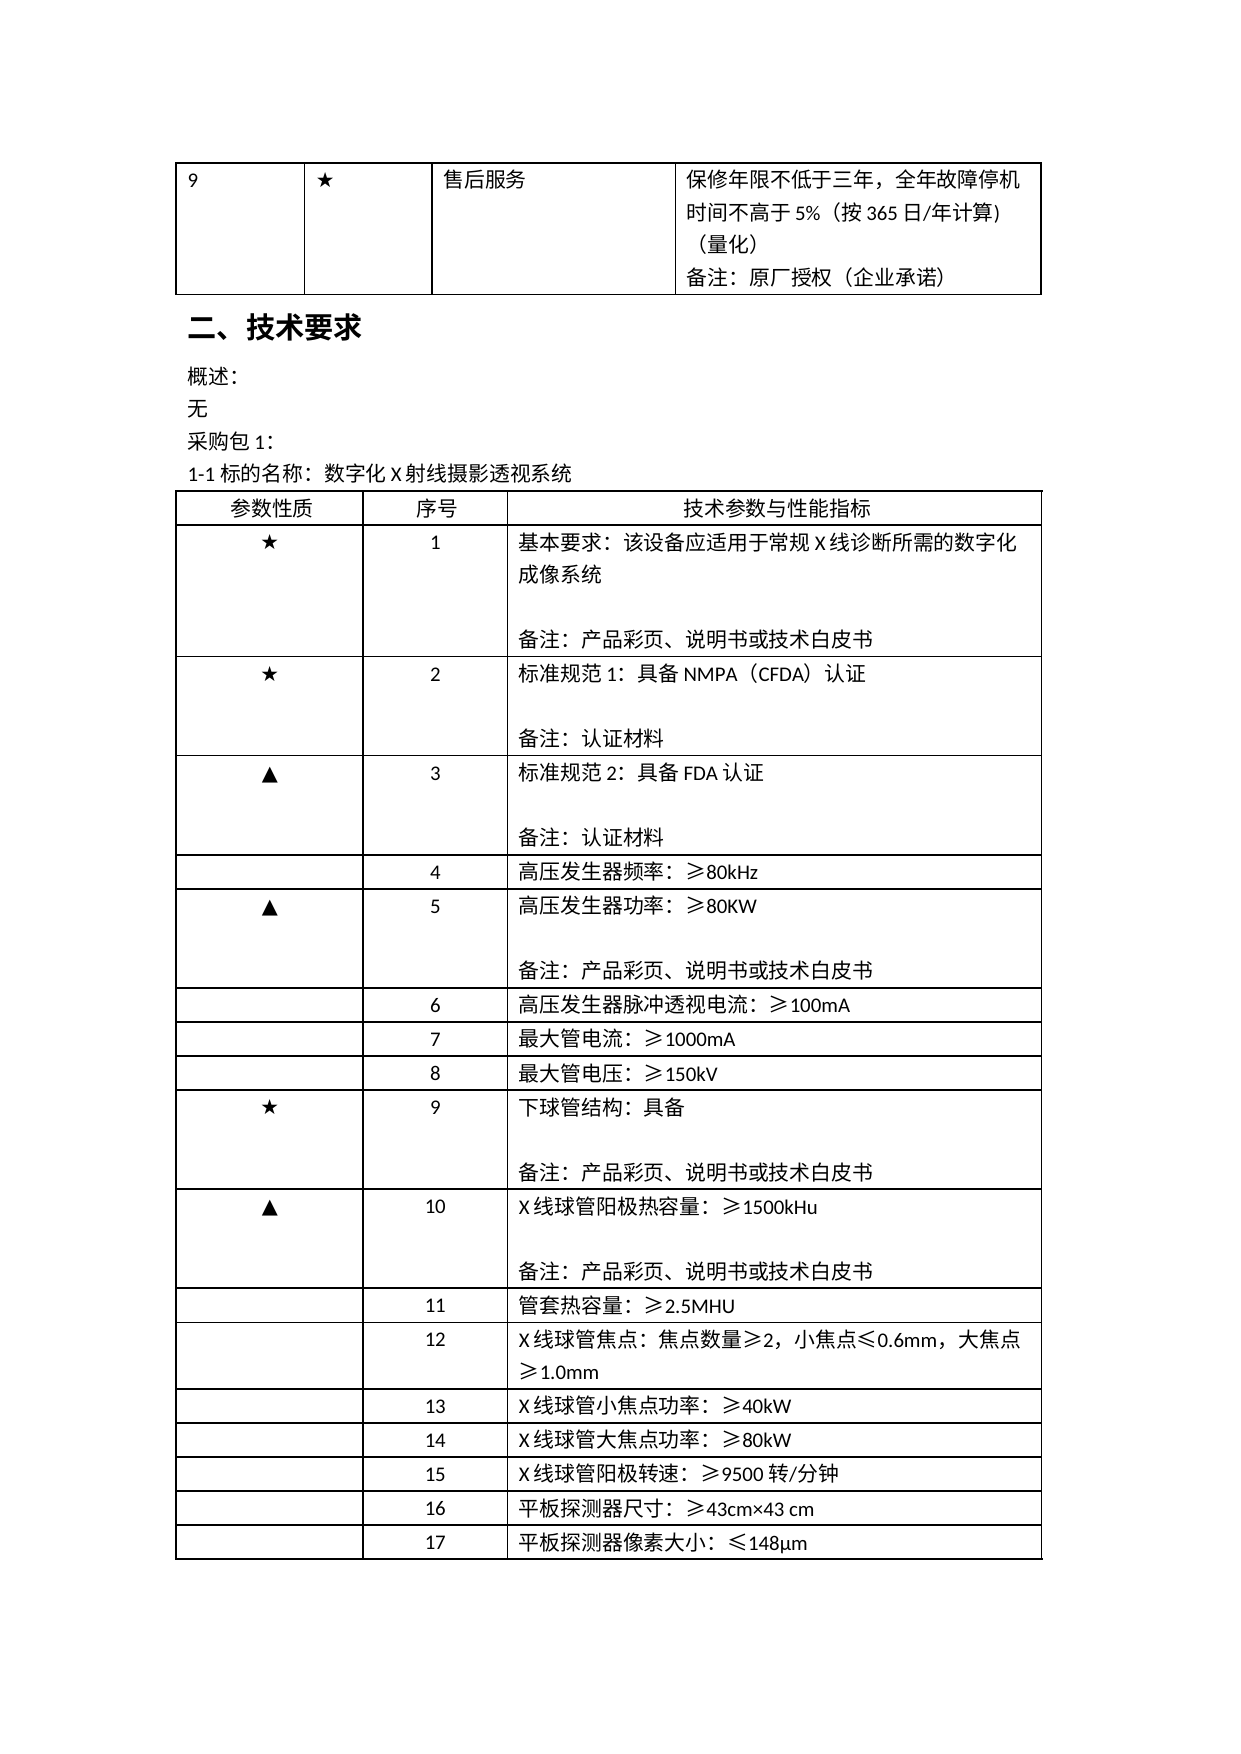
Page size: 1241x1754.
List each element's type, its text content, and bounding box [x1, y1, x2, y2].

table_cell 10 [364, 1190, 507, 1287]
table_cell 9 [364, 1091, 507, 1188]
table_cell ★ [305, 164, 431, 293]
table_cell 11 [364, 1289, 507, 1321]
table_cell ★ [177, 1091, 362, 1188]
table_cell 高压发生器功率：≥80KW 备注：产品彩页、说明书或技术白皮书 [508, 890, 1041, 987]
table_cell 1 [364, 526, 507, 656]
table_cell 标准规范2：具备FDA认证 备注：认证材料 [508, 756, 1041, 854]
table_cell ★ [177, 657, 362, 755]
table_cell 高压发生器频率：≥80kHz [508, 856, 1041, 888]
table_cell X线球管大焦点功率：≥80kW [508, 1424, 1041, 1456]
table_cell X线球管焦点：焦点数量≥2，小焦点≤0.6mm，大焦点≥1.0mm [508, 1323, 1041, 1388]
table_cell 基本要求：该设备应适用于常规X线诊断所需的数字化成像系统 备注：产品彩页、说明书或技术白皮书 [508, 526, 1041, 656]
table_cell [177, 1390, 362, 1422]
table_cell 15 [364, 1458, 507, 1490]
table_cell 最大管电流：≥1000mA [508, 1023, 1041, 1055]
table_cell 12 [364, 1323, 507, 1388]
table_cell 3 [364, 756, 507, 854]
table_cell 17 [364, 1526, 507, 1558]
table_header 技术参数与性能指标 [508, 492, 1041, 524]
table_cell X线球管阳极热容量：≥1500kHu 备注：产品彩页、说明书或技术白皮书 [508, 1190, 1041, 1287]
table_cell [177, 1289, 362, 1321]
text 二、技术要求 [187, 295, 1053, 360]
table_cell 2 [364, 657, 507, 755]
table_cell 售后服务 [433, 164, 675, 293]
table_cell [177, 1323, 362, 1388]
table_cell X线球管阳极转速：≥9500 转/分钟 [508, 1458, 1041, 1490]
table_cell ▲ [177, 1190, 362, 1287]
table_cell X线球管小焦点功率：≥40kW [508, 1390, 1041, 1422]
table_cell 下球管结构：具备 备注：产品彩页、说明书或技术白皮书 [508, 1091, 1041, 1188]
table_cell 平板探测器尺寸：≥43cm×43 cm [508, 1492, 1041, 1524]
table_cell 7 [364, 1023, 507, 1055]
table_cell [177, 1458, 362, 1490]
text 1-1 标的名称：数字化X射线摄影透视系统 [187, 458, 1053, 490]
table_cell [177, 1492, 362, 1524]
table_cell 8 [364, 1057, 507, 1089]
table_cell ▲ [177, 756, 362, 854]
table_cell 平板探测器像素大小：≤148μm [508, 1526, 1041, 1558]
text 无 [187, 393, 1053, 425]
table_cell 4 [364, 856, 507, 888]
text 概述： [187, 360, 1053, 393]
table_cell [177, 1526, 362, 1558]
table_cell [177, 1424, 362, 1456]
table_cell 标准规范1：具备NMPA（CFDA）认证 备注：认证材料 [508, 657, 1041, 755]
table_cell [177, 1057, 362, 1089]
table_cell 6 [364, 989, 507, 1021]
table_cell 最大管电压：≥150kV [508, 1057, 1041, 1089]
table_cell 13 [364, 1390, 507, 1422]
table_cell 16 [364, 1492, 507, 1524]
table_cell ★ [177, 526, 362, 656]
table_cell 9 [177, 164, 304, 293]
table_cell 14 [364, 1424, 507, 1456]
table_cell [177, 1023, 362, 1055]
table_cell [177, 989, 362, 1021]
table_cell 高压发生器脉冲透视电流：≥100mA [508, 989, 1041, 1021]
table_cell [177, 856, 362, 888]
table_header 参数性质 [177, 492, 362, 524]
table_cell ▲ [177, 890, 362, 987]
table_header 序号 [364, 492, 507, 524]
table_cell 管套热容量：≥2.5MHU [508, 1289, 1041, 1321]
table_cell 保修年限不低于三年，全年故障停机时间不高于5%（按365日/年计算) （量化） 备注：原厂授权（企业承诺） [676, 164, 1040, 293]
text 采购包1： [187, 425, 1053, 458]
table_cell 5 [364, 890, 507, 987]
